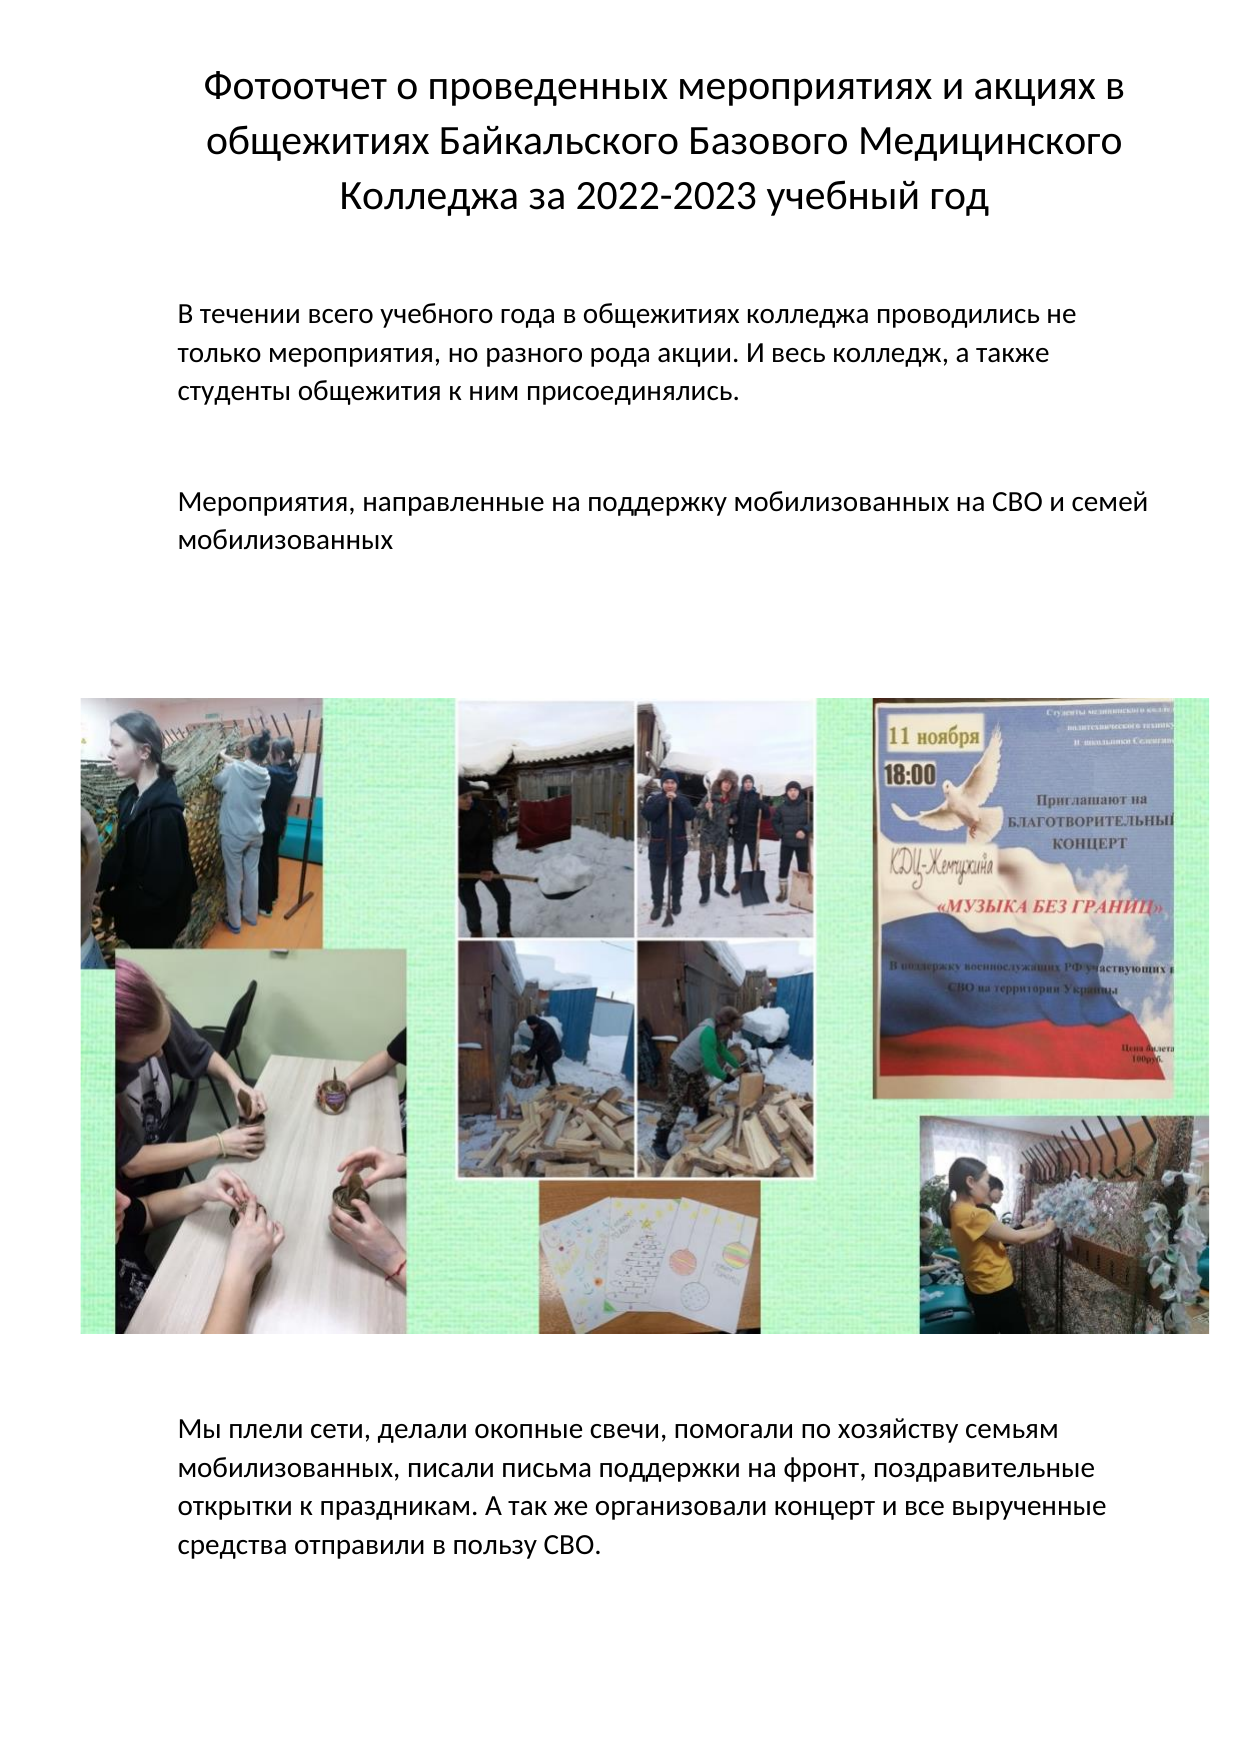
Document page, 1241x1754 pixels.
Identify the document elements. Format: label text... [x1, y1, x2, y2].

text Фотоотчет о проведенных мероприятиях и акциях в общежитиях Байкальского Базового Медицинского Колледжа за 2022-2023 учебный год [177, 59, 1152, 220]
text Мы плели сети, делали окопные свечи, помогали по хозяйству семьям мобилизованных, писали письма поддержки на фронт, поздравительные открытки к праздникам. А так же организовали концерт и все вырученные средства отправили в пользу СВО. [177, 1411, 1181, 1562]
picture [80, 698, 1210, 1334]
text Мероприятия, направленные на поддержку мобилизованных на СВО и семей мобилизованных [177, 483, 1181, 557]
text В течении всего учебного года в общежитиях колледжа проводились не только мероприятия, но разного рода акции. И весь колледж, а также студенты общежития к ним присоединялись. [177, 296, 1152, 408]
